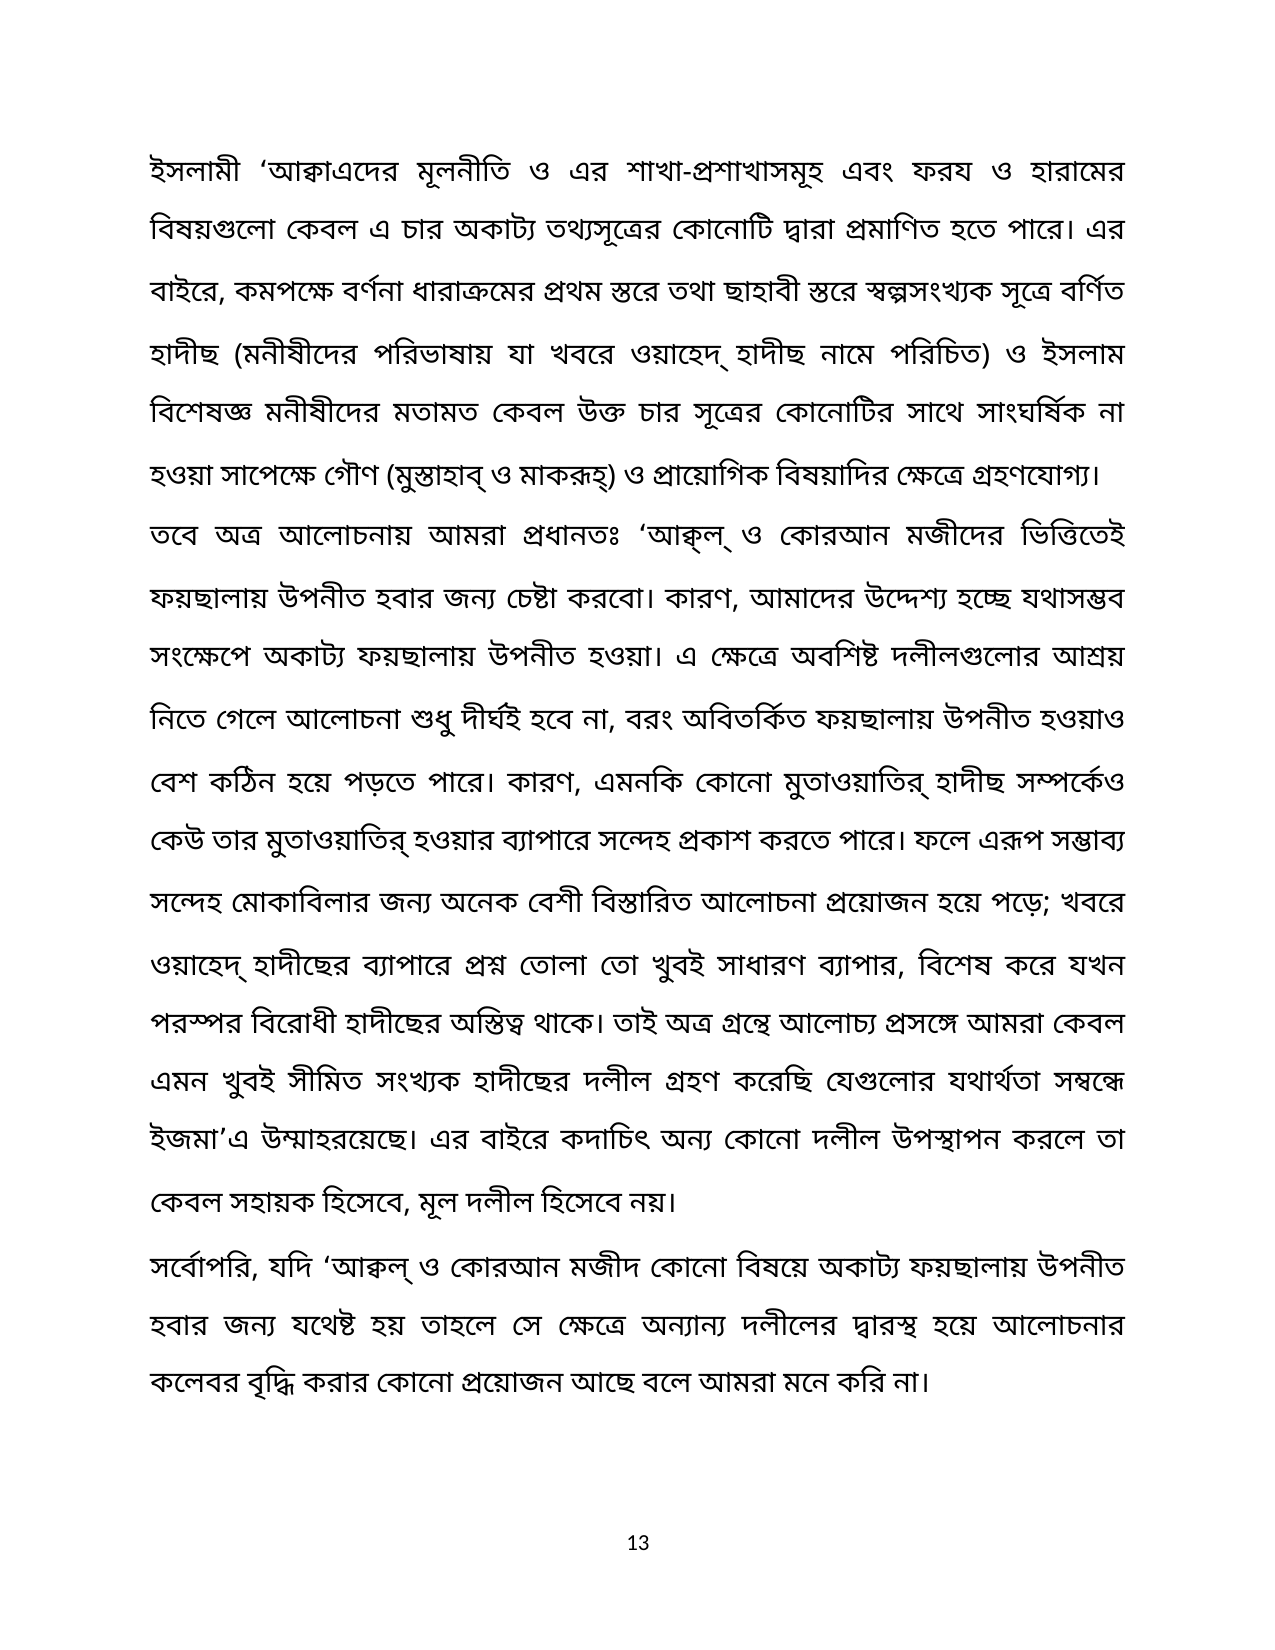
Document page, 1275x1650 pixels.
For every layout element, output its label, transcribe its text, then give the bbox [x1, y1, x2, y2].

text তবে অত্র আলোচনায় আমরা প্রধানতঃ ‘আক্ব্ল্ ও কোরআন মজীদের ভিত্তিতেই ফয়ছালায় উপনীত হবার জন্য চেষ্টা করবো। কারণ, আমাদের উদ্দেশ্য হচ্ছে যথাসম্ভব সংক্ষেপে অকাট্য ফয়ছালায় উপনীত হওয়া। এ ক্ষেত্রে অবশিষ্ট দলীলগুলোর আশ্রয় নিতে গেলে আলোচনা শুধু দীর্ঘই হবে না, বরং অবিতর্কিত ফয়ছালায় উপনীত হওয়াও বেশ কঠিন হয়ে পড়তে পারে। কারণ, এমনকি কোনো মুতাওয়াতির্ হাদীছ সম্পর্কেও কেউ তার মুতাওয়াতির্ হওয়ার ব্যাপারে সন্দেহ প্রকাশ করতে পারে। ফলে এরূপ সম্ভাব্য সন্দেহ মোকাবিলার জন্য অনেক বেশী বিস্তারিত আলোচনা প্রয়োজন হয়ে পড়ে; খবরে ওয়াহেদ্ হাদীছের ব্যাপারে প্রশ্ন তোলা তো খুবই সাধারণ ব্যাপার, বিশেষ করে যখন পরস্পর বিরোধী হাদীছের অস্তিত্ব থাকে। তাই অত্র গ্রন্থে আলোচ্য প্রসঙ্গে আমরা কেবল এমন খুবই সীমিত সংখ্যক হাদীছের দলীল গ্রহণ করেছি যেগুলোর যথার্থতা সম্বন্ধে ইজমা’এ উম্মাহরয়েছে। এর বাইরে কদাচিৎ অন্য কোনো দলীল উপস্থাপন করলে তা কেবল সহায়ক হিসেবে, মূল দলীল হিসেবে নয়। [150, 519, 1125, 1224]
text সর্বোপরি, যদি ‘আক্বল্ ও কোরআন মজীদ কোনো বিষয়ে অকাট্য ফয়ছালায় উপনীত হবার জন্য যথেষ্ট হয় তাহলে সে ক্ষেত্রে অন্যান্য দলীলের দ্বারস্থ হয়ে আলোচনার কলেবর বৃদ্ধি করার কোনো প্রয়োজন আছে বলে আমরা মনে করি না। [150, 1246, 1125, 1405]
text ইসলামী ‘আক্বাএদের মূলনীতি ও এর শাখা-প্রশাখাসমূহ এবং ফরয ও হারামের বিষয়গুলো কেবল এ চার অকাট্য তথ্যসূত্রের কোনোটি দ্বারা প্রমাণিত হতে পারে। এর বাইরে, কমপক্ষে বর্ণনা ধারাক্রমের প্রথম স্তরে তথা ছাহাবী স্তরে স্বল্পসংখ্যক সূত্রে বর্ণিত হাদীছ (মনীষীদের পরিভাষায় যা খবরে ওয়াহেদ্ হাদীছ নামে পরিচিত) ও ইসলাম বিশেষজ্ঞ মনীষীদের মতামত কেবল উক্ত চার সূত্রের কোনোটির সাথে সাংঘর্ষিক না হওয়া সাপেক্ষে গৌণ (মুস্তাহাব্ ও মাকরূহ্) ও প্রায়োগিক বিষয়াদির ক্ষেত্রে গ্রহণযোগ্য। [150, 150, 1125, 497]
